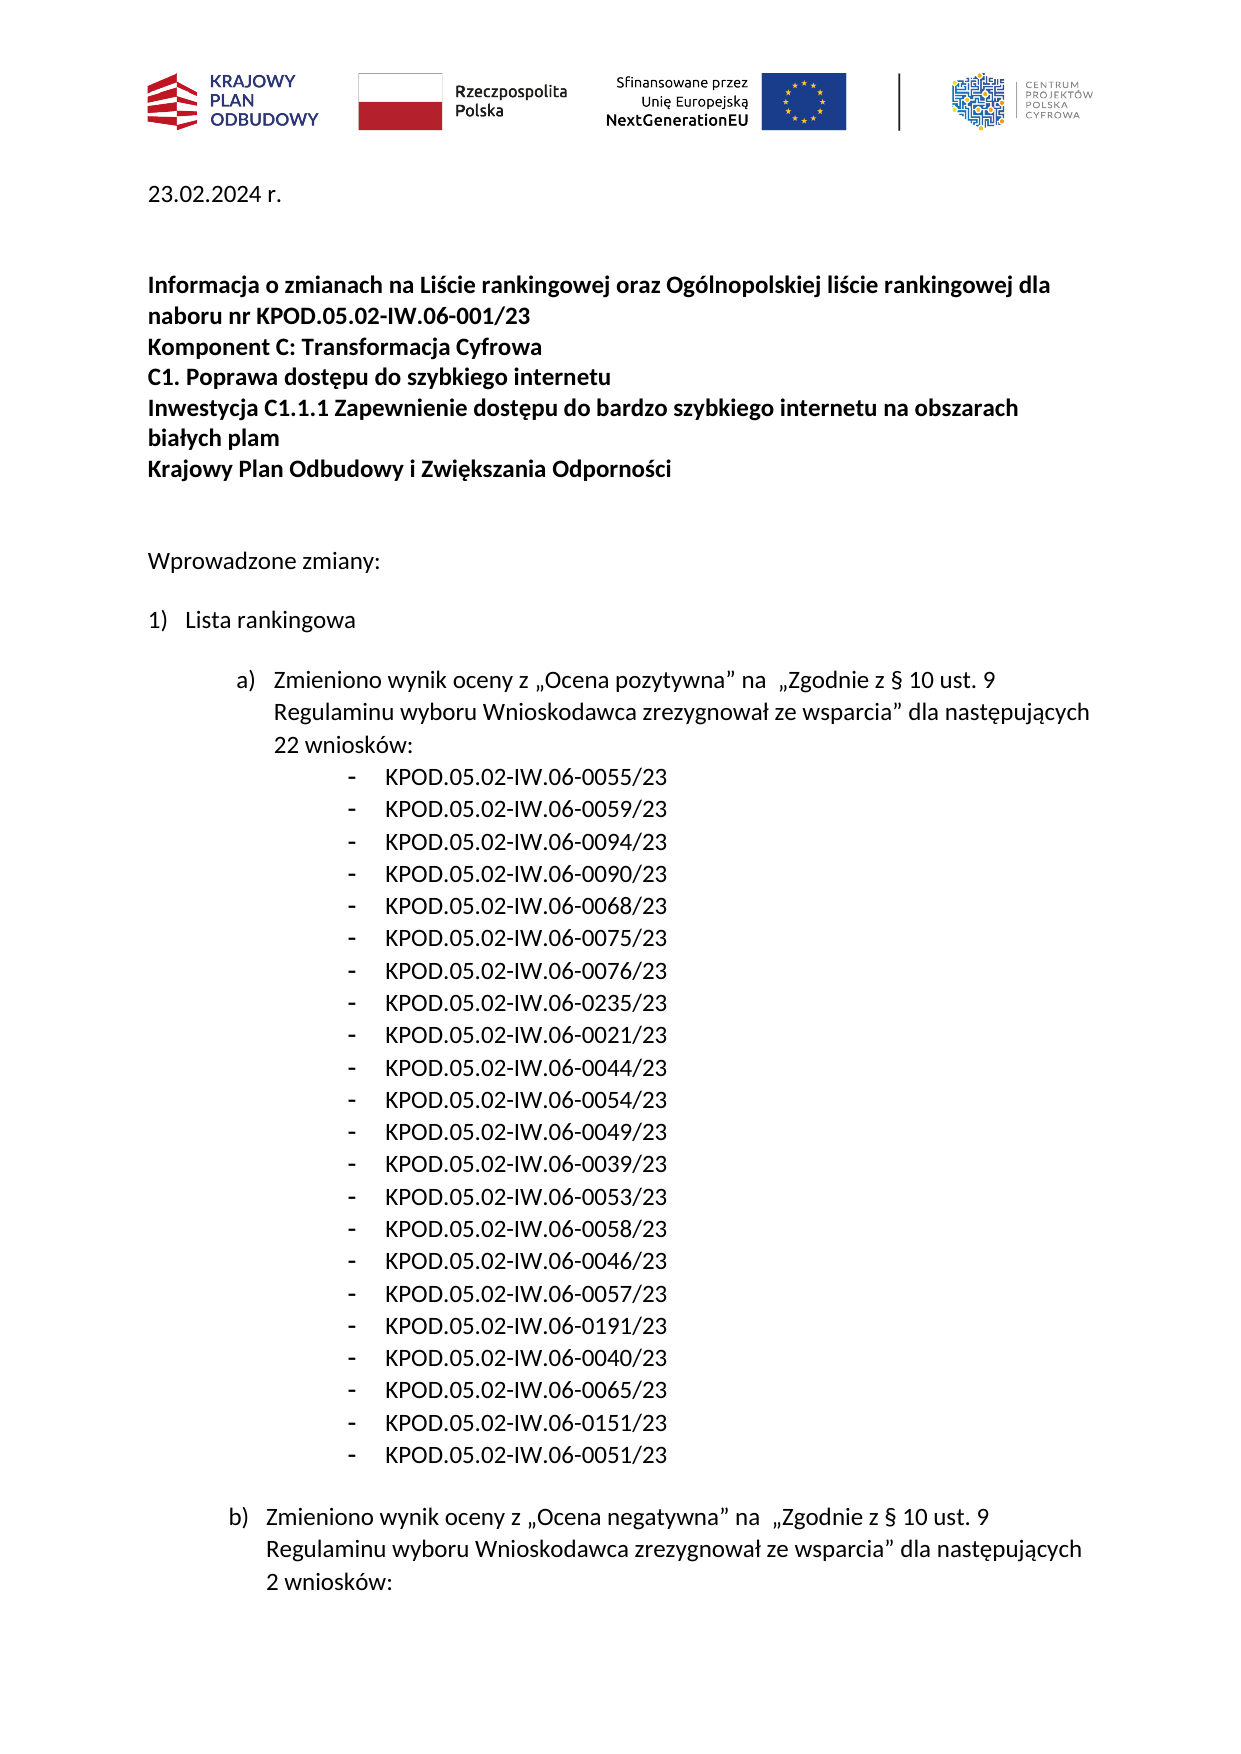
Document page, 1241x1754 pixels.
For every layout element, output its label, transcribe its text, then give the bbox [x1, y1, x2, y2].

list KPOD.05.02-IW.06-0076/23 [348, 955, 1093, 985]
list KPOD.05.02-IW.06-0044/23 [348, 1052, 1093, 1082]
list KPOD.05.02-IW.06-0058/23 [348, 1213, 1093, 1244]
text Krajowy Plan Odbudowy i Zwiększania Odporności [148, 453, 1093, 483]
list KPOD.05.02-IW.06-0046/23 [348, 1245, 1093, 1276]
list KPOD.05.02-IW.06-0021/23 [348, 1019, 1093, 1050]
list KPOD.05.02-IW.06-0235/23 [348, 987, 1093, 1018]
text 23.02.2024 r. [148, 148, 1093, 209]
list KPOD.05.02-IW.06-0053/23 [348, 1181, 1093, 1211]
list KPOD.05.02-IW.06-0151/23 [348, 1407, 1093, 1437]
picture [147, 73, 1093, 131]
text Inwestycja C1.1.1 Zapewnienie dostępu do bardzo szybkiego internetu na obszarach białych plam [148, 392, 1093, 453]
list KPOD.05.02-IW.06-0191/23 [348, 1310, 1093, 1341]
text Informacja o zmianach na Liście rankingowej oraz Ogólnopolskiej liście rankingowej dla naboru nr KPOD.05.02-IW.06-001/23 [148, 270, 1093, 331]
text Komponent C: Transformacja Cyfrowa [148, 331, 1093, 361]
list KPOD.05.02-IW.06-0075/23 [348, 922, 1093, 953]
text Wprowadzone zmiany: [148, 545, 1093, 575]
list KPOD.05.02-IW.06-0057/23 [348, 1278, 1093, 1308]
list KPOD.05.02-IW.06-0040/23 [348, 1342, 1093, 1373]
text C1. Poprawa dostępu do szybkiego internetu [148, 361, 1093, 392]
list Lista rankingowa [148, 604, 1093, 635]
list KPOD.05.02-IW.06-0094/23 [348, 826, 1093, 856]
list KPOD.05.02-IW.06-0049/23 [348, 1116, 1093, 1147]
list KPOD.05.02-IW.06-0055/23 [348, 761, 1093, 792]
list KPOD.05.02-IW.06-0090/23 [348, 858, 1093, 888]
list KPOD.05.02-IW.06-0068/23 [348, 890, 1093, 921]
list KPOD.05.02-IW.06-0065/23 [348, 1374, 1093, 1405]
list Zmieniono wynik oceny z „Ocena negatywna” na „Zgodnie z § 10 ust. 9 Regulaminu wyboru Wnioskodawca zrezygnował ze wsparcia” dla następujących 2 wniosków: [228, 1501, 1093, 1596]
list KPOD.05.02-IW.06-0039/23 [348, 1148, 1093, 1179]
list KPOD.05.02-IW.06-0059/23 [348, 793, 1093, 824]
list Zmieniono wynik oceny z „Ocena pozytywna” na „Zgodnie z § 10 ust. 9 Regulaminu wyboru Wnioskodawca zrezygnował ze wsparcia” dla następujących 22 wniosków: [236, 664, 1093, 759]
list KPOD.05.02-IW.06-0054/23 [348, 1084, 1093, 1114]
list KPOD.05.02-IW.06-0051/23 [348, 1439, 1093, 1499]
